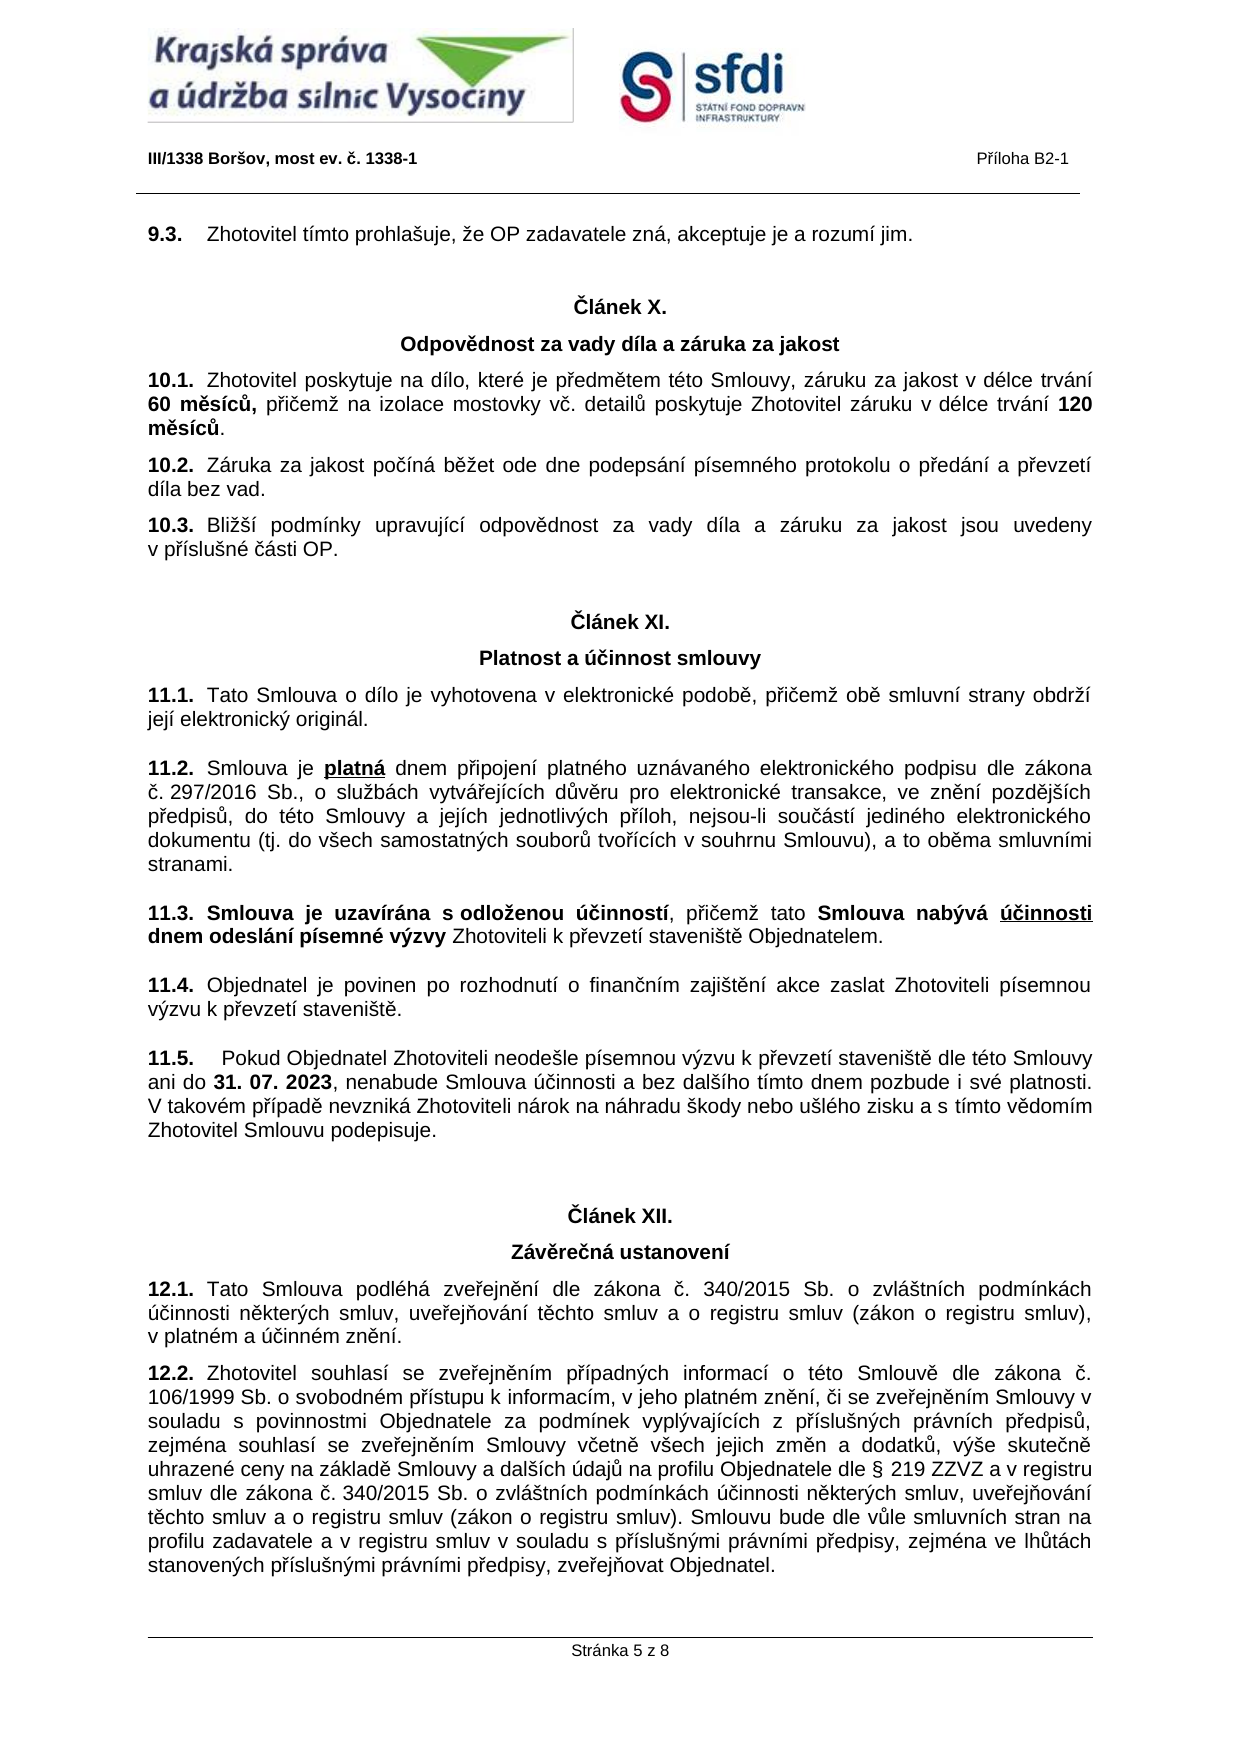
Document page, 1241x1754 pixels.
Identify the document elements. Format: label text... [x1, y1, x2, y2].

picture [147, 28, 574, 124]
list Zhotovitel souhlasí se zveřejněním případných informací o této Smlouvě dle zákona č. 106/1999 Sb. o svobodném přístupu k informacím, v jeho platném znění, či se zveřejněním Smlouvy v souladu s povinnostmi Objednatele za podmínek vyplývajících z příslušných právních předpisů, zejména souhlasí se zveřejněním Smlouvy včetně všech jejich změn a dodatků, výše skutečně uhrazené ceny na základě Smlouvy a dalších údajů na profilu Objednatele dle § 219 ZZVZ a v registru smluv dle zákona č. 340/2015 Sb. o zvláštních podmínkách účinnosti některých smluv, uveřejňování těchto smluv a o registru smluv (zákon o registru smluv). Smlouvu bude dle vůle smluvních stran na profilu zadavatele a v registru smluv v souladu s příslušnými právními předpisy, zejména ve lhůtách stanovených příslušnými právními předpisy, zveřejňovat Objednatel. [148, 1361, 1093, 1576]
list Bližší podmínky upravující odpovědnost za vady díla a záruku za jakost jsou uvedeny v příslušné části OP. [148, 513, 1093, 561]
subtitle Odpovědnost za vady díla a záruka za jakost [148, 332, 1093, 356]
subtitle Závěrečná ustanovení [148, 1240, 1093, 1264]
text Článek X. [148, 295, 1093, 319]
list Tato Smlouva podléhá zveřejnění dle zákona č. 340/2015 Sb. o zvláštních podmínkách účinnosti některých smluv, uveřejňování těchto smluv a o registru smluv (zákon o registru smluv), v platném a účinném znění. [148, 1276, 1093, 1348]
list Zhotovitel tímto prohlašuje, že OP zadavatele zná, akceptuje je a rozumí jim. [148, 222, 1093, 246]
list Pokud Objednatel Zhotoviteli neodešle písemnou výzvu k převzetí staveniště dle této Smlouvy ani do 31. 07. 2023, nenabude Smlouva účinnosti a bez dalšího tímto dnem pozbude i své platnosti. V takovém případě nevzniká Zhotoviteli nárok na náhradu škody nebo ušlého zisku a s tímto vědomím Zhotovitel Smlouvu podepisuje. [148, 1046, 1093, 1142]
list Tato Smlouva o dílo je vyhotovena v elektronické podobě, přičemž obě smluvní strany obdrží její elektronický originál. [148, 683, 1093, 731]
picture [617, 32, 805, 136]
list Zhotovitel poskytuje na dílo, které je předmětem této Smlouvy, záruku za jakost v délce trvání 60 měsíců, přičemž na izolace mostovky vč. detailů poskytuje Zhotovitel záruku v délce trvání 120 měsíců. [148, 368, 1093, 440]
text Článek XII. [148, 1203, 1093, 1227]
text Článek XI. [148, 610, 1093, 634]
list Smlouva je platná dnem připojení platného uznávaného elektronického podpisu dle zákona č. 297/2016 Sb., o službách vytvářejících důvěru pro elektronické transakce, ve znění pozdějších předpisů, do této Smlouvy a jejích jednotlivých příloh, nejsou-li součástí jediného elektronického dokumentu (tj. do všech samostatných souborů tvořících v souhrnu Smlouvu), a to oběma smluvními stranami. [148, 756, 1093, 875]
subtitle Platnost a účinnost smlouvy [148, 646, 1093, 670]
list Objednatel je povinen po rozhodnutí o finančním zajištění akce zaslat Zhotoviteli písemnou výzvu k převzetí staveniště. [148, 973, 1093, 1021]
list Smlouva je uzavírána s odloženou účinností, přičemž tato Smlouva nabývá účinnosti dnem odeslání písemné výzvy Zhotoviteli k převzetí staveniště Objednatelem. [148, 900, 1093, 948]
list Záruka za jakost počíná běžet ode dne podepsání písemného protokolu o předání a převzetí díla bez vad. [148, 452, 1093, 500]
